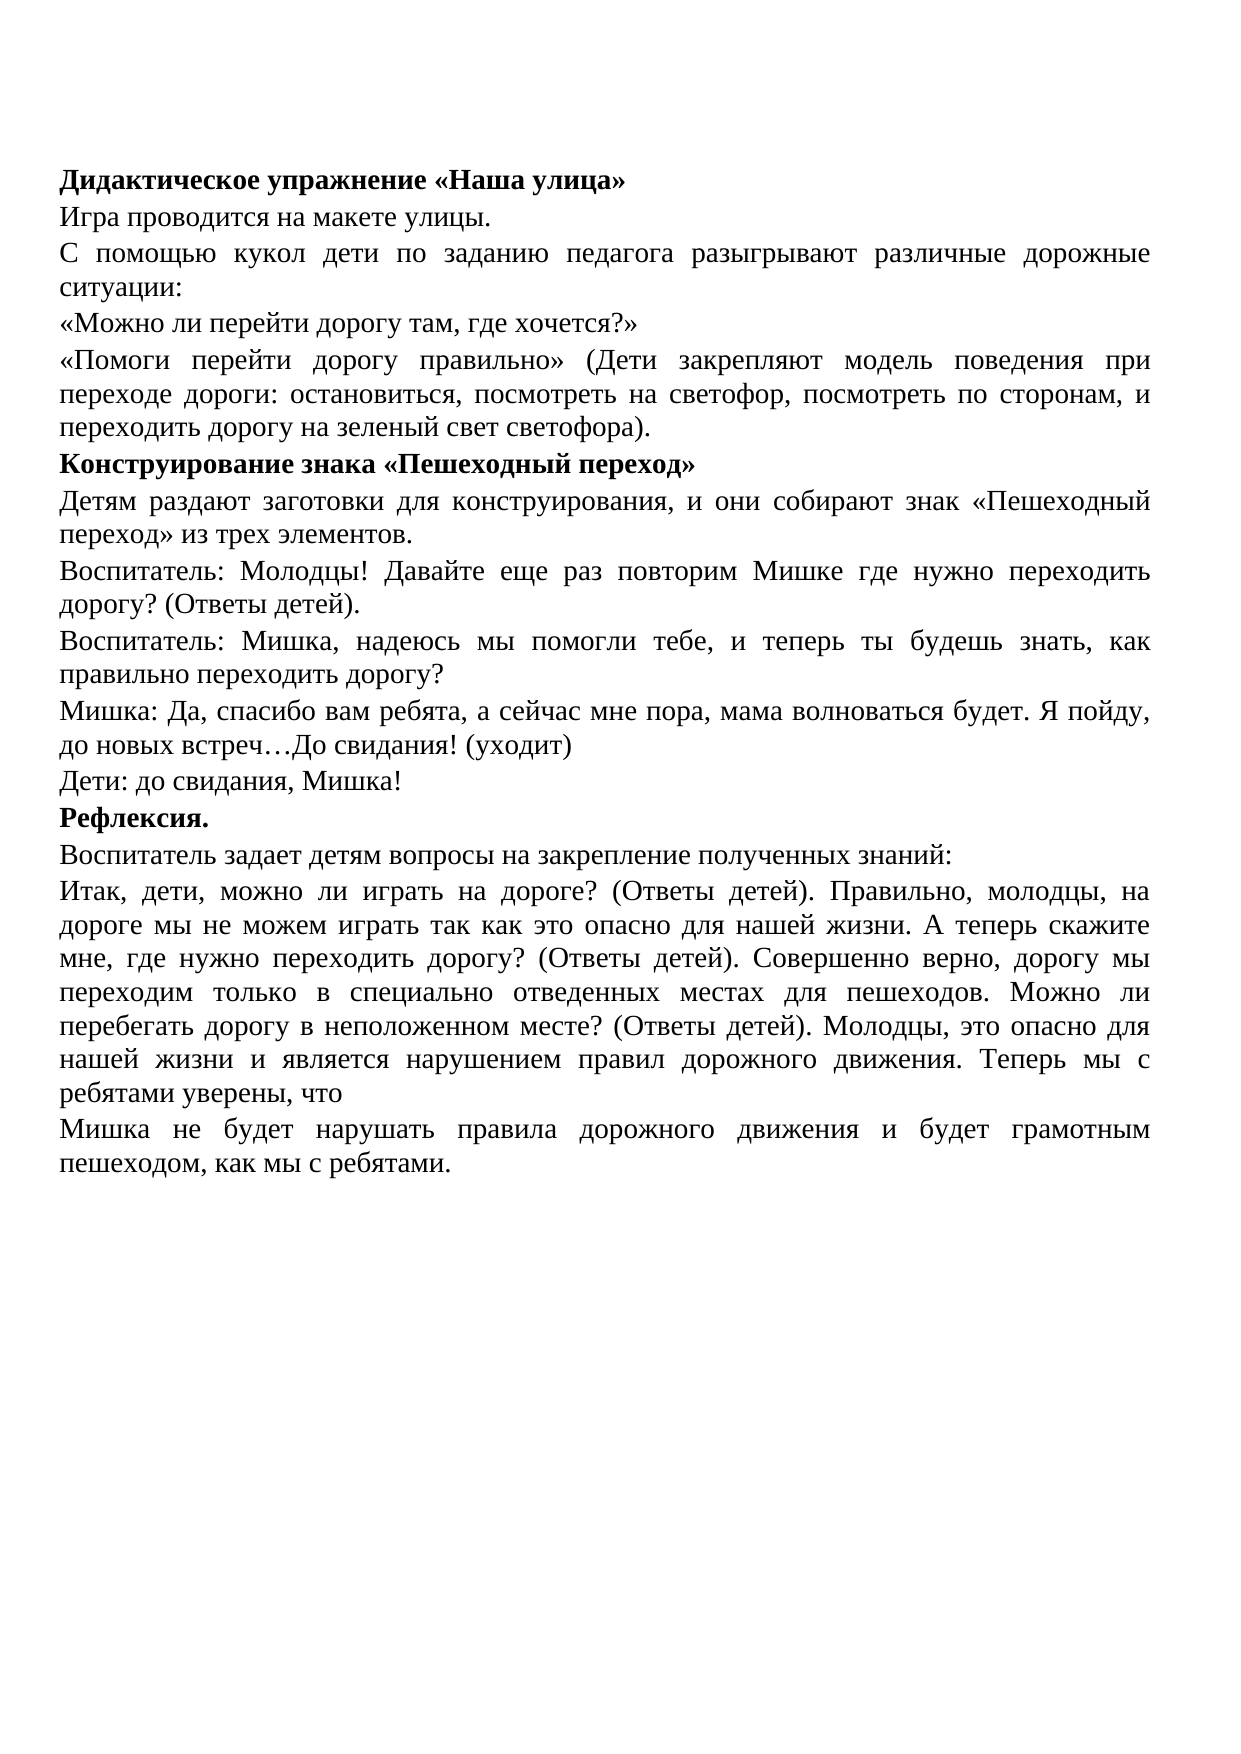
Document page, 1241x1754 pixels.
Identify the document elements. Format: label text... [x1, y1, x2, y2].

text «Можно ли перейти дорогу там, где хочется?» [59, 306, 1152, 339]
text Итак, дети, можно ли играть на дороге? (Ответы детей). Правильно, молодцы, на дороге мы не можем играть так как это опасно для нашей жизни. А теперь скажите мне, где нужно переходить дорогу? (Ответы детей). Совершенно верно, дорогу мы переходим только в специально отведенных местах для пешеходов. Можно ли перебегать дорогу в неположенном месте? (Ответы детей). Молодцы, это опасно для нашей жизни и является нарушением правил дорожного движения. Теперь мы с ребятами уверены, что [59, 873, 1152, 1108]
text Мишка не будет нарушать правила дорожного движения и будет грамотным пешеходом, как мы с ребятами. [59, 1111, 1152, 1178]
text Мишка: Да, спасибо вам ребята, а сейчас мне пора, мама волноваться будет. Я пойду, до новых встреч…До свидания! (уходит) [59, 693, 1152, 760]
text С помощью кукол дети по заданию педагога разыгрывают различные дорожные ситуации: [59, 235, 1152, 302]
text Игра проводится на макете улицы. [59, 199, 1152, 232]
text Конструирование знака «Пешеходный переход» [59, 446, 1152, 479]
text Воспитатель: Молодцы! Давайте еще раз повторим Мишке где нужно переходить дорогу? (Ответы детей). [59, 553, 1152, 620]
text Воспитатель: Мишка, надеюсь мы помогли тебе, и теперь ты будешь знать, как правильно переходить дорогу? [59, 623, 1152, 690]
text Дети: до свидания, Мишка! [59, 763, 1152, 797]
text «Помоги перейти дорогу правильно» (Дети закрепляют модель поведения при переходе дороги: остановиться, посмотреть на светофор, посмотреть по сторонам, и переходить дорогу на зеленый свет светофора). [59, 342, 1152, 443]
text Дидактическое упражнение «Наша улица» [59, 162, 1152, 196]
text Рефлексия. [59, 800, 1152, 834]
text Детям раздают заготовки для конструирования, и они собирают знак «Пешеходный переход» из трех элементов. [59, 483, 1152, 550]
text Воспитатель задает детям вопросы на закрепление полученных знаний: [59, 837, 1152, 870]
